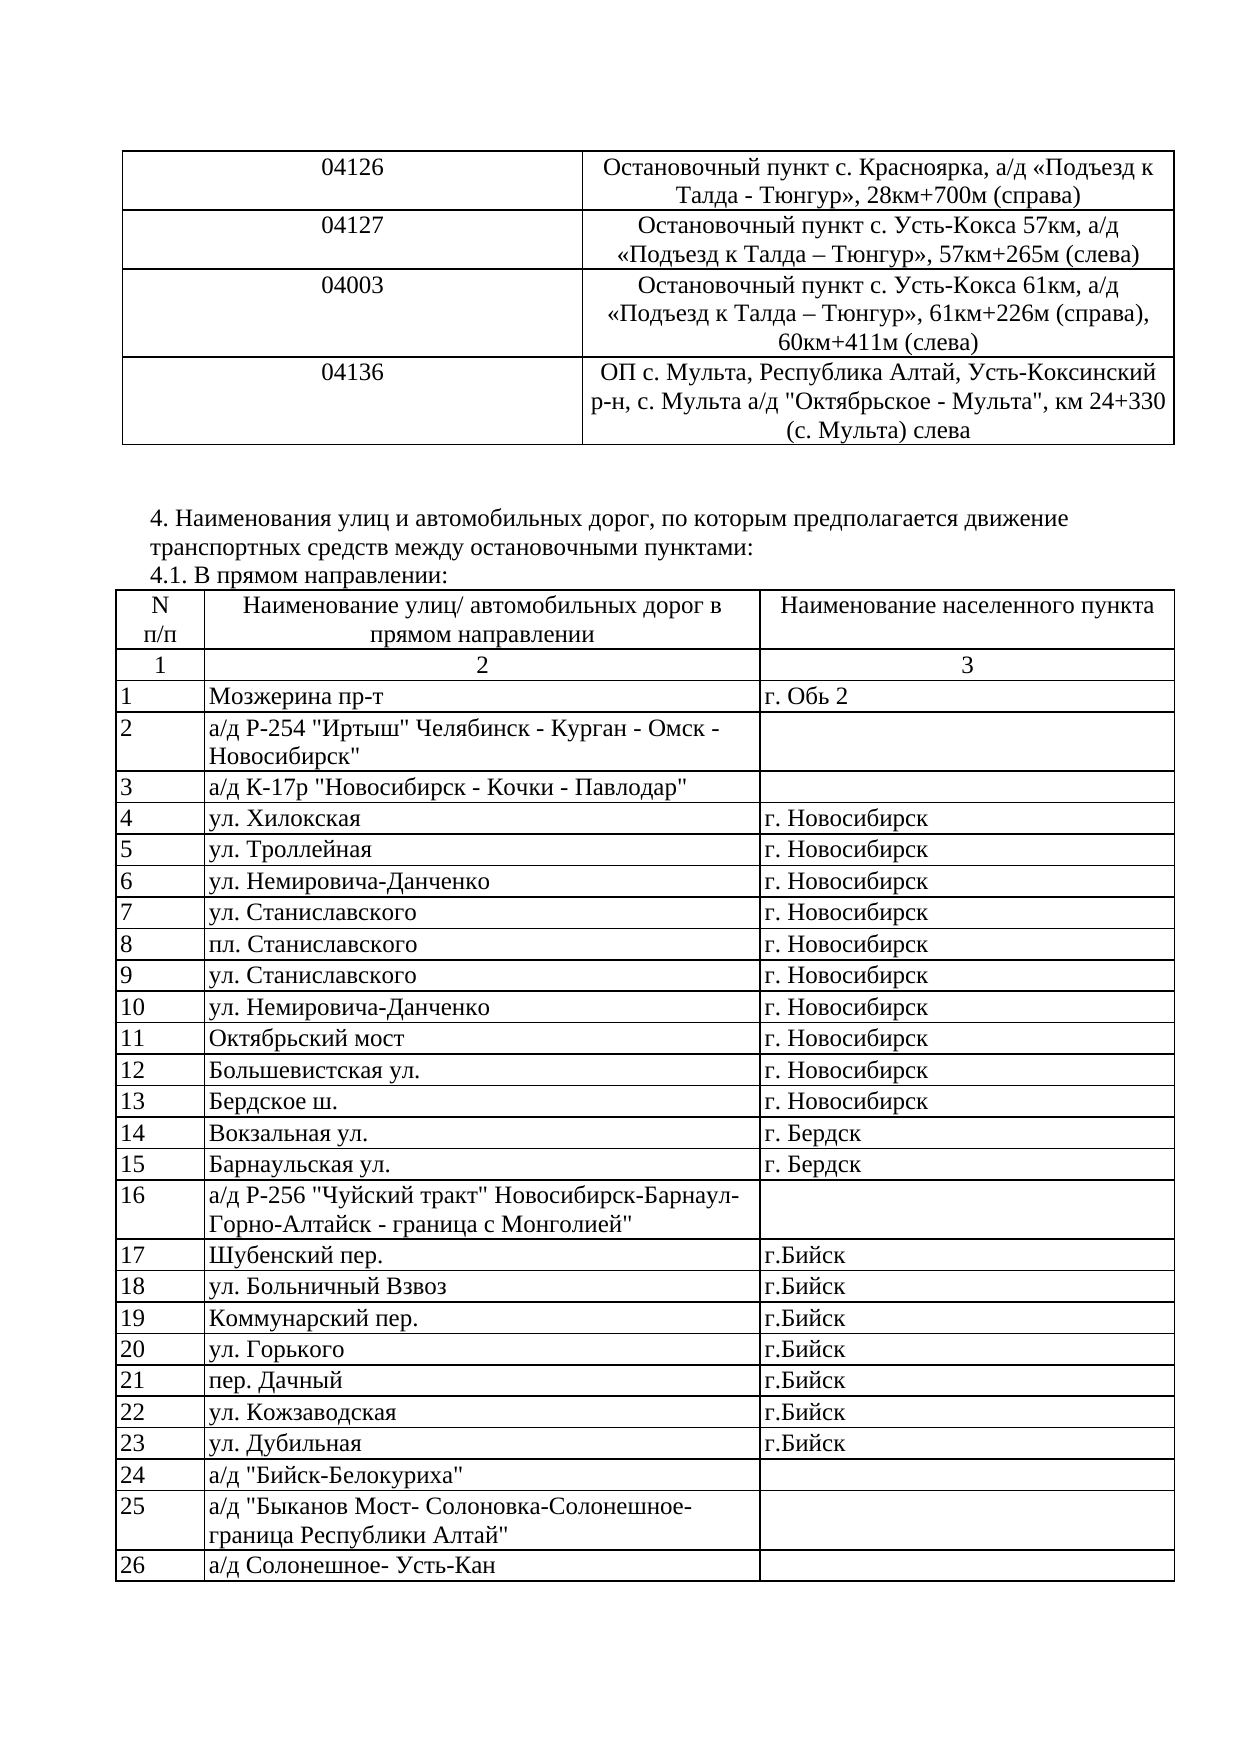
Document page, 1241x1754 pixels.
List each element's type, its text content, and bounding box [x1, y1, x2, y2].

table_cell а/д Р-256 "Чуйский тракт" Новосибирск-Барнаул-Горно-Алтайск - граница с Монголией" [205, 1181, 759, 1238]
table_cell 17 [117, 1240, 204, 1269]
table_cell ул. Станиславского [205, 961, 759, 990]
table_cell 04003 [123, 270, 582, 356]
table_cell а/д "Бийск-Белокуриха" [205, 1460, 759, 1490]
table_cell г.Бийск [761, 1397, 1174, 1427]
table_cell ул. Кожзаводская [205, 1397, 759, 1427]
table_cell 26 [117, 1551, 204, 1580]
table_cell Шубенский пер. [205, 1240, 759, 1269]
table_cell 16 [117, 1181, 204, 1238]
table_cell г. Бердск [761, 1149, 1174, 1179]
table_cell г. Бердск [761, 1118, 1174, 1148]
table_cell Октябрьский мост [205, 1023, 759, 1053]
table_cell г.Бийск [761, 1366, 1174, 1395]
table_cell Коммунарский пер. [205, 1303, 759, 1332]
table_cell ОП с. Мульта, Республика Алтай, Усть-Коксинский р-н, с. Мульта а/д "Октябрьское - Мульта", км 24+330 (с. Мульта) слева [583, 358, 1173, 444]
table_cell 21 [117, 1366, 204, 1395]
table_cell 9 [117, 961, 204, 990]
table_cell пл. Станиславского [205, 929, 759, 959]
table_cell а/д Р-254 "Иртыш" Челябинск - Курган - Омск - Новосибирск" [205, 713, 759, 770]
table_cell ул. Троллейная [205, 835, 759, 864]
table_cell г.Бийск [761, 1240, 1174, 1269]
text 4. Наименования улиц и автомобильных дорог, по которым предполагается движение транспортных средств между остановочными пунктами: [150, 503, 1090, 560]
table_cell Мозжерина пр-т [205, 681, 759, 711]
table_cell [761, 1551, 1174, 1580]
table_cell 5 [117, 835, 204, 864]
table_cell [761, 1491, 1174, 1549]
table_cell Вокзальная ул. [205, 1118, 759, 1148]
table_cell ул. Горького [205, 1334, 759, 1364]
table_cell 24 [117, 1460, 204, 1490]
table_cell г. Новосибирск [761, 1023, 1174, 1053]
table_cell г.Бийск [761, 1271, 1174, 1301]
table_cell 3 [117, 772, 204, 802]
table_cell 04136 [123, 358, 582, 444]
table_cell г. Новосибирск [761, 803, 1174, 833]
table_cell 4 [117, 803, 204, 833]
table_cell Бердское ш. [205, 1086, 759, 1116]
table_cell 20 [117, 1334, 204, 1364]
table_cell г. Новосибирск [761, 835, 1174, 864]
table_cell 18 [117, 1271, 204, 1301]
table_cell 7 [117, 898, 204, 927]
table_cell 14 [117, 1118, 204, 1148]
table_cell 23 [117, 1428, 204, 1458]
table_cell 10 [117, 992, 204, 1022]
table_cell [761, 713, 1174, 770]
table_cell ул. Дубильная [205, 1428, 759, 1458]
table_header Наименование населенного пункта [761, 591, 1174, 648]
table_cell а/д К-17р "Новосибирск - Кочки - Павлодар" [205, 772, 759, 802]
table_cell пер. Дачный [205, 1366, 759, 1395]
table_cell 2 [117, 713, 204, 770]
table_cell г. Новосибирск [761, 961, 1174, 990]
table_cell 22 [117, 1397, 204, 1427]
table_cell [761, 772, 1174, 802]
table_cell 1 [117, 681, 204, 711]
table_cell 6 [117, 866, 204, 896]
table_cell г.Бийск [761, 1303, 1174, 1332]
table_cell ул. Станиславского [205, 898, 759, 927]
table_cell г.Бийск [761, 1428, 1174, 1458]
table_cell 3 [761, 650, 1174, 679]
table_cell [761, 1181, 1174, 1238]
table_cell Барнаульская ул. [205, 1149, 759, 1179]
table_cell г. Новосибирск [761, 898, 1174, 927]
table_cell [761, 1460, 1174, 1490]
table_header Наименование улиц/ автомобильных дорог в прямом направлении [205, 591, 759, 648]
table_cell Остановочный пункт с. Усть-Кокса 61км, а/д «Подъезд к Талда – Тюнгур», 61км+226м (справа), 60км+411м (слева) [583, 270, 1173, 356]
table_cell ул. Немировича-Данченко [205, 866, 759, 896]
table_cell Остановочный пункт с. Усть-Кокса 57км, а/д «Подъезд к Талда – Тюнгур», 57км+265м (слева) [583, 211, 1173, 268]
table_cell 13 [117, 1086, 204, 1116]
table_cell г. Новосибирск [761, 1086, 1174, 1116]
table_cell 12 [117, 1055, 204, 1085]
table_cell 19 [117, 1303, 204, 1332]
table_cell г. Новосибирск [761, 866, 1174, 896]
table_cell ул. Больничный Взвоз [205, 1271, 759, 1301]
text 4.1. В прямом направлении: [150, 560, 1090, 589]
table_cell Остановочный пункт с. Красноярка, а/д «Подъезд к Талда - Тюнгур», 28км+700м (справа) [583, 152, 1173, 209]
table_cell г.Бийск [761, 1334, 1174, 1364]
table_cell 04127 [123, 211, 582, 268]
table_cell г. Новосибирск [761, 992, 1174, 1022]
table_cell ул. Хилокская [205, 803, 759, 833]
table_cell 11 [117, 1023, 204, 1053]
table_header N п/п [117, 591, 204, 648]
table_cell ул. Немировича-Данченко [205, 992, 759, 1022]
table_cell г. Новосибирск [761, 929, 1174, 959]
table_cell 04126 [123, 152, 582, 209]
table_cell 15 [117, 1149, 204, 1179]
table_cell г. Обь 2 [761, 681, 1174, 711]
table_cell г. Новосибирск [761, 1055, 1174, 1085]
table_cell 25 [117, 1491, 204, 1549]
table_cell 2 [205, 650, 759, 679]
table_cell 1 [117, 650, 204, 679]
table_cell Большевистская ул. [205, 1055, 759, 1085]
table_cell а/д "Быканов Мост- Солоновка-Солонешное- граница Республики Алтай" [205, 1491, 759, 1549]
table_cell а/д Солонешное- Усть-Кан [205, 1551, 759, 1580]
table_cell 8 [117, 929, 204, 959]
